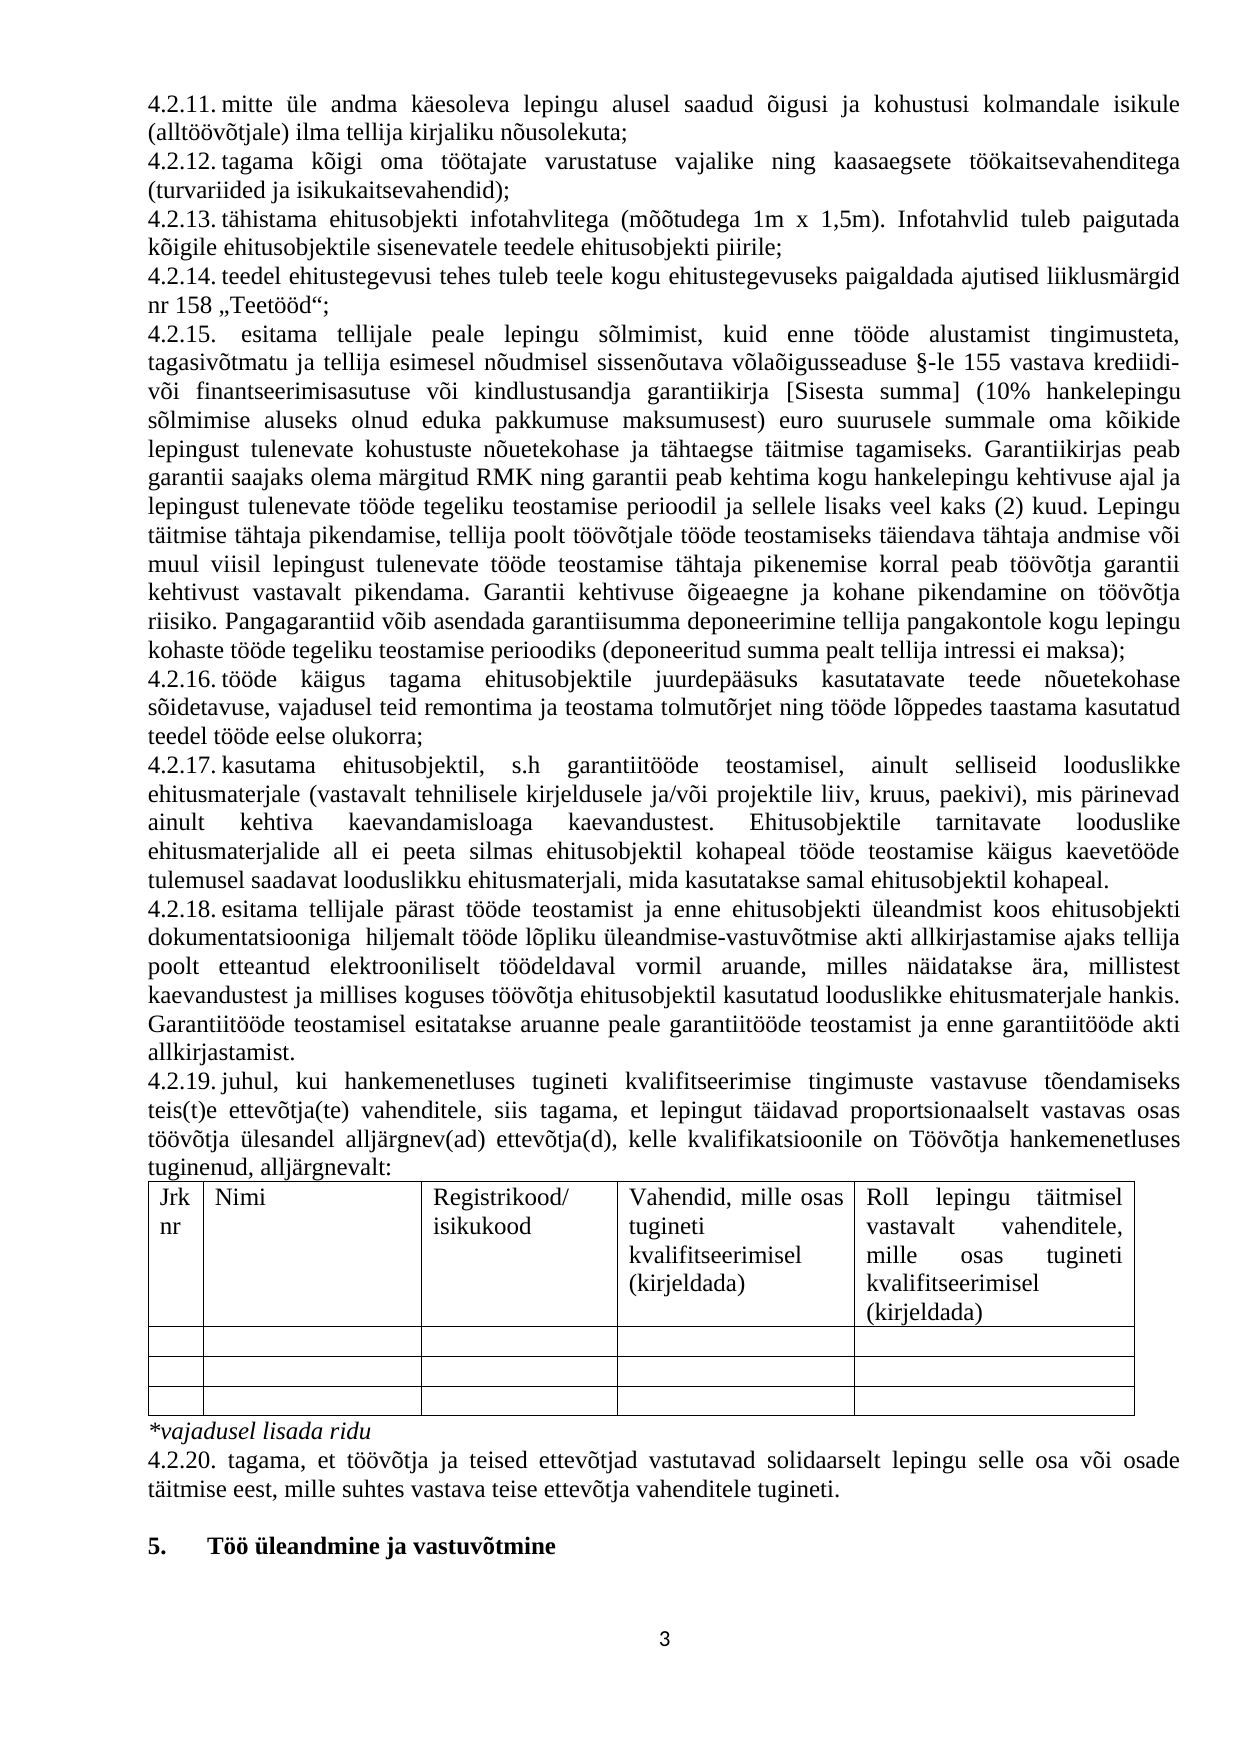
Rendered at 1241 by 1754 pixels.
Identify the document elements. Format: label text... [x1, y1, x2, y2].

table_cell [149, 1357, 203, 1386]
text esitama tellijale peale lepingu sõlmimist, kuid enne tööde alustamist tingimusteta, tagasivõtmatu ja tellija esimesel nõudmisel sissenõutava võlaõigusseaduse §-le 155 vastava krediidi- või finantseerimisasutuse või kindlustusandja garantiikirja (10% hankelepingu sõlmimise aluseks olnud eduka pakkumuse maksumusest) euro suurusele summale oma kõikide lepingust tulenevate kohustuste nõuetekohase ja tähtaegse täitmise tagamiseks. Garantiikirjas peab garantii saajaks olema märgitud RMK ning garantii peab kehtima kogu hankelepingu kehtivuse ajal ja lepingust tulenevate tööde tegeliku teostamise perioodil ja sellele lisaks veel kaks (2) kuud. Lepingu täitmise tähtaja pikendamise, tellija poolt töövõtjale tööde teostamiseks täiendava tähtaja andmise või muul viisil lepingust tulenevate tööde teostamise tähtaja pikenemise korral peab töövõtja garantii kehtivust vastavalt pikendama. Garantii kehtivuse õigeaegne ja kohane pikendamine on töövõtja riisiko. Pangagarantiid võib asendada garantiisumma deponeerimine tellija pangakontole kogu lepingu kohaste tööde tegeliku teostamise perioodiks (deponeeritud summa pealt tellija intressi ei maksa); [148, 319, 1181, 664]
table_cell [618, 1327, 854, 1356]
text *vajadusel lisada ridu [148, 1416, 1181, 1445]
table_cell [149, 1387, 203, 1415]
text teedel ehitustegevusi tehes tuleb teele kogu ehitustegevuseks paigaldada ajutised liiklusmärgid nr 158 „Teetööd“; [148, 261, 1181, 319]
text Töö üleandmine ja vastuvõtmine [148, 1531, 1181, 1560]
text mitte üle andma käesoleva lepingu alusel saadud õigusi ja kohustusi kolmandale isikule (alltöövõtjale) ilma tellija kirjaliku nõusolekuta; [148, 89, 1181, 146]
text 4.2.20. tagama, et töövõtja ja teised ettevõtjad vastutavad solidaarselt lepingu selle osa või osade täitmise eest, mille suhtes vastava teise ettevõtja vahenditele tugineti. [148, 1445, 1181, 1503]
text tähistama ehitusobjekti infotahvlitega (mõõtudega 1m x 1,5m). Infotahvlid tuleb paigutada kõigile ehitusobjektile sisenevatele teedele ehitusobjekti piirile; [148, 204, 1181, 261]
text kasutama ehitusobjektil, s.h garantiitööde teostamisel, ainult selliseid looduslikke ehitusmaterjale (vastavalt tehnilisele kirjeldusele ja/või projektile liiv, kruus, paekivi), mis pärinevad ainult kehtiva kaevandamisloaga kaevandustest. Ehitusobjektile tarnitavate looduslike ehitusmaterjalide all ei peeta silmas ehitusobjektil kohapeal tööde teostamise käigus kaevetööde tulemusel saadavat looduslikku ehitusmaterjali, mida kasutatakse samal ehitusobjektil kohapeal. [148, 750, 1181, 894]
table_header Vahendid, mille osas tugineti kvalifitseerimisel (kirjeldada) [618, 1182, 854, 1326]
table_cell [855, 1387, 1134, 1415]
table_header Registrikood/ isikukood [422, 1182, 617, 1326]
table_cell [204, 1357, 421, 1386]
table_cell [422, 1327, 617, 1356]
table_header Roll lepingu täitmisel vastavalt vahenditele, mille osas tugineti kvalifitseerimisel (kirjeldada) [855, 1182, 1134, 1326]
table_cell [422, 1357, 617, 1386]
table_cell [855, 1327, 1134, 1356]
table_cell [618, 1387, 854, 1415]
table_cell [204, 1327, 421, 1356]
table_cell [855, 1357, 1134, 1386]
table_cell [204, 1387, 421, 1415]
text tööde käigus tagama ehitusobjektile juurdepääsuks kasutatavate teede nõuetekohase sõidetavuse, vajadusel teid remontima ja teostama tolmutõrjet ning tööde lõppedes taastama kasutatud teedel tööde eelse olukorra; [148, 664, 1181, 750]
table_header Nimi [204, 1182, 421, 1326]
table_cell [149, 1327, 203, 1356]
table_cell [618, 1357, 854, 1386]
text esitama tellijale pärast tööde teostamist ja enne ehitusobjekti üleandmist koos ehitusobjekti dokumentatsiooniga hiljemalt tööde lõpliku üleandmise-vastuvõtmise akti allkirjastamise ajaks tellija poolt etteantud elektrooniliselt töödeldaval vormil aruande, milles näidatakse ära, millistest kaevandustest ja millises koguses töövõtja ehitusobjektil kasutatud looduslikke ehitusmaterjale hankis. Garantiitööde teostamisel esitatakse aruanne peale garantiitööde teostamist ja enne garantiitööde akti allkirjastamist. [148, 894, 1181, 1066]
text tagama kõigi oma töötajate varustatuse vajalike ning kaasaegsete töökaitsevahenditega (turvariided ja isikukaitsevahendid); [148, 146, 1181, 204]
text juhul, kui hankemenetluses tugineti kvalifitseerimise tingimuste vastavuse tõendamiseks teis(t)e ettevõtja(te) vahenditele, siis tagama, et lepingut täidavad proportsionaalselt vastavas osas töövõtja ülesandel alljärgnev(ad) ettevõtja(d), kelle kvalifikatsioonile on Töövõtja hankemenetluses tuginenud, alljärgnevalt: [148, 1066, 1181, 1181]
table_header Jrk nr [149, 1182, 203, 1326]
table_cell [422, 1387, 617, 1415]
